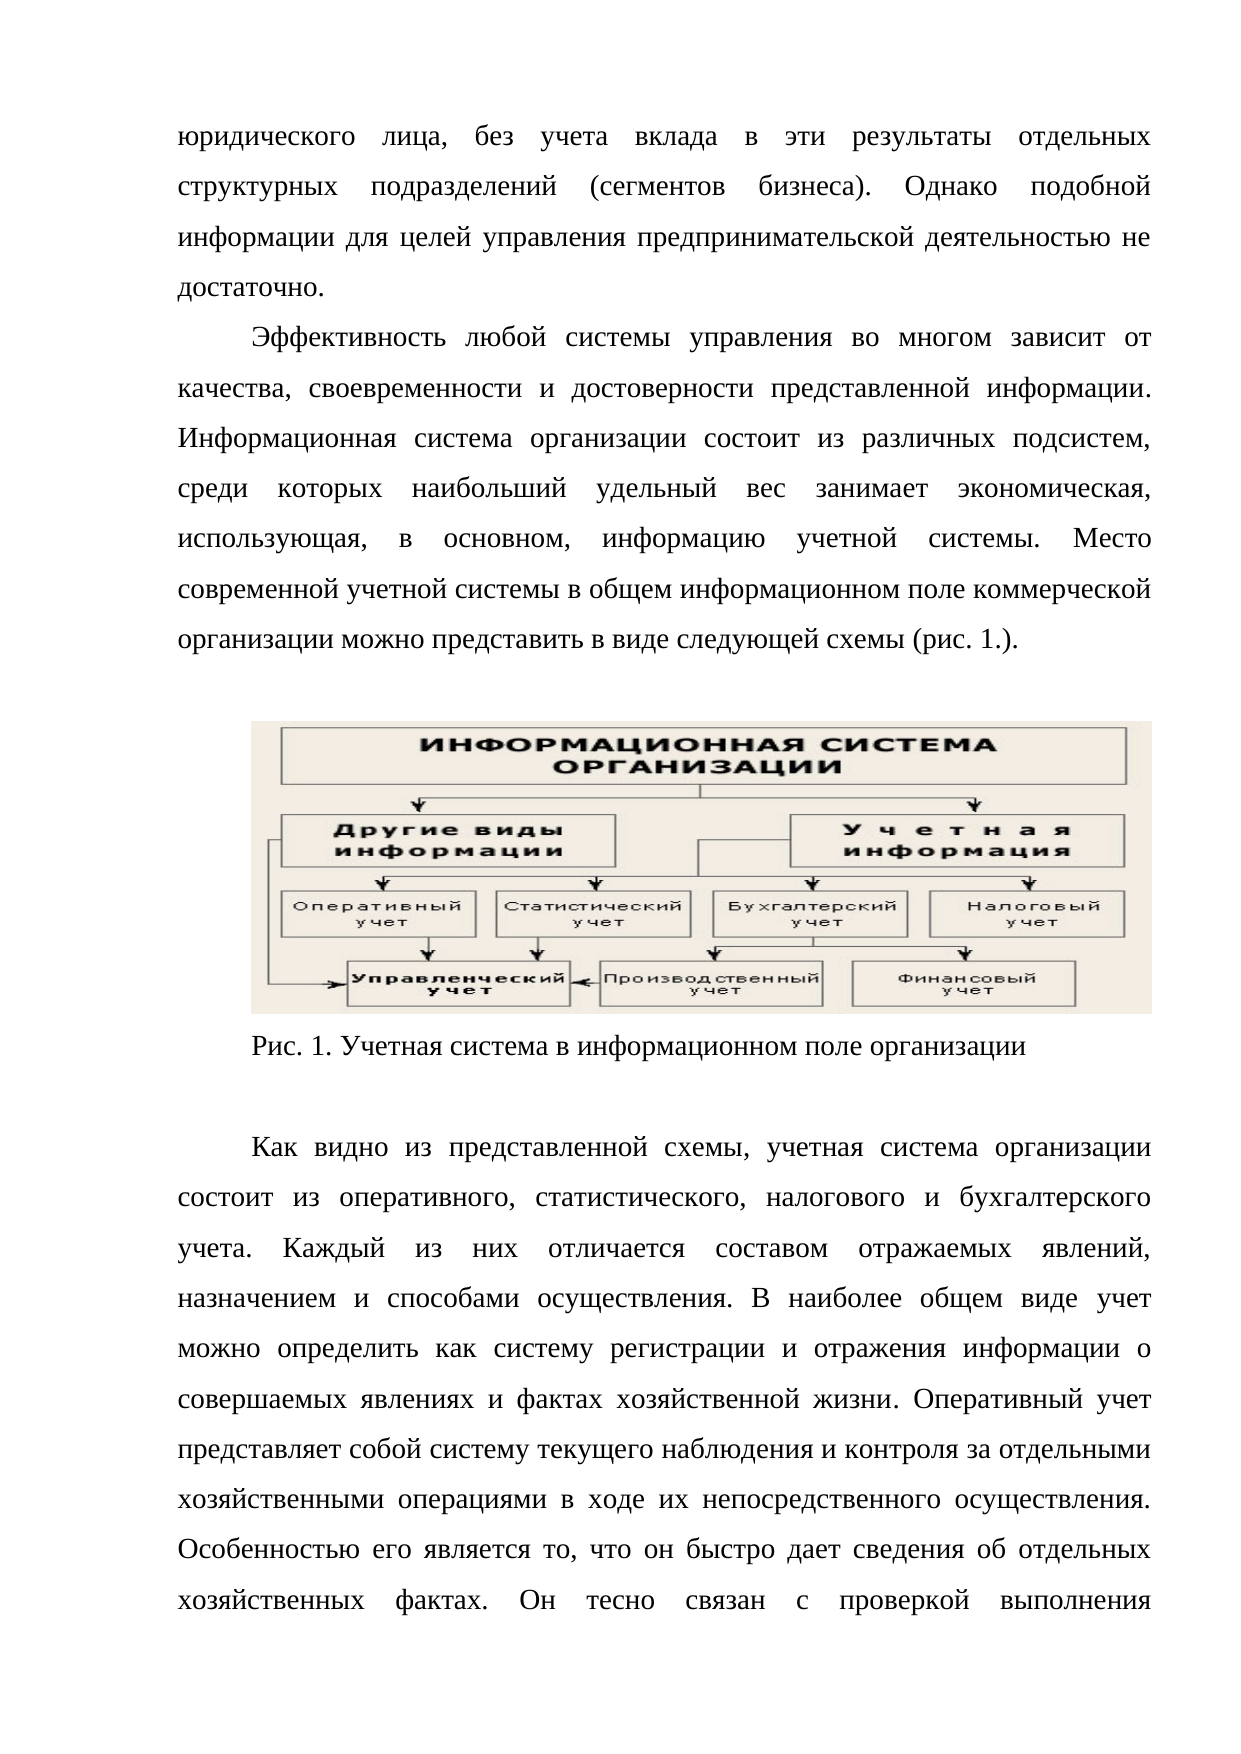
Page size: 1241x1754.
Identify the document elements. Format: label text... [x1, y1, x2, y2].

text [177, 118, 1152, 303]
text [177, 1129, 1152, 1616]
picture [251, 721, 1152, 1014]
text Эффективность любой системы управления во многом зависит от качества, своевременности и достоверности представленной информации. Информационная система организации состоит из различных подсистем, среди которых наибольший удельный вес занимает экономическая, использующая, в основном, информацию учетной системы. Место современной учетной системы в общем информационном поле коммерческой организации можно представить в виде следующей схемы (рис. 1.). [177, 319, 1152, 655]
text Рис. 1. Учетная система в информационном поле организации [177, 1028, 1152, 1062]
